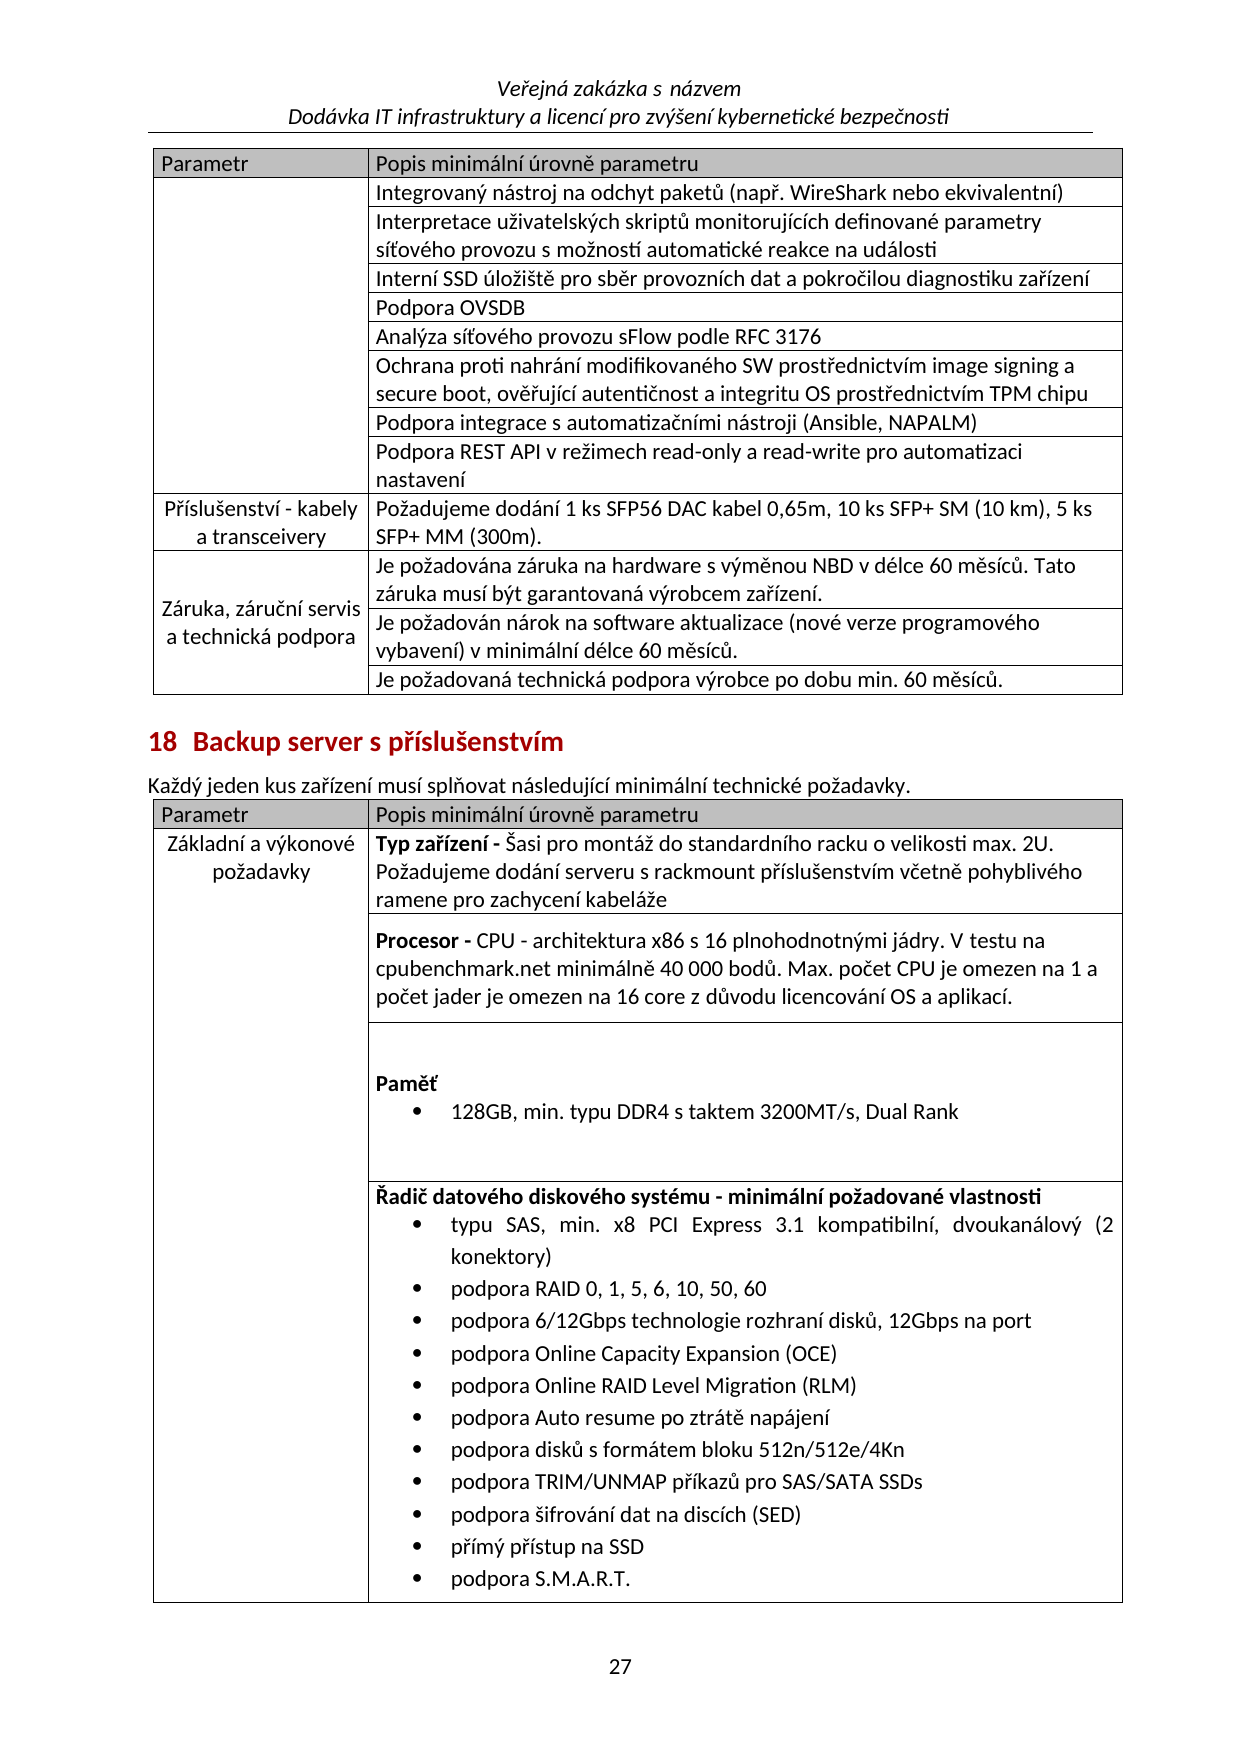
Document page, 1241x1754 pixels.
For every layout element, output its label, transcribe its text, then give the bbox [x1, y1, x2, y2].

table_cell Procesor - CPU - architektura x86 s 16 plnohodnotnými jádry. V testu na cpubenchmark.net minimálně 40 000 bodů. Max. počet CPU je omezen na 1 a počet jader je omezen na 16 core z důvodu licencování OS a aplikací. [369, 914, 1122, 1022]
table_cell Záruka, záruční servis a technická podpora [154, 551, 368, 693]
table_cell Podpora OVSDB [369, 293, 1122, 321]
table_header Popis minimální úrovně parametru [369, 149, 1122, 177]
table_cell Ochrana proti nahrání modifikovaného SW prostřednictvím image signing a secure boot, ověřující autentičnost a integritu OS prostřednictvím TPM chipu [369, 351, 1122, 407]
table_cell Je požadován nárok na software aktualizace (nové verze programového vybavení) v minimální délce 60 měsíců. [369, 609, 1122, 664]
table_cell Analýza síťového provozu sFlow podle RFC 3176 [369, 322, 1122, 350]
subtitle Backup server s příslušenstvím [148, 723, 1093, 758]
table_cell Interpretace uživatelských skriptů monitorujících definované parametry síťového provozu s možností automatické reakce na události [369, 207, 1122, 263]
table_cell Paměť 128GB, min. typu DDR4 s taktem 3200MT/s, Dual Rank [369, 1023, 1122, 1181]
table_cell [369, 1182, 1122, 1602]
table_cell Je požadovaná technická podpora výrobce po dobu min. 60 měsíců. [369, 666, 1122, 693]
table_cell Integrovaný nástroj na odchyt paketů (např. WireShark nebo ekvivalentní) [369, 178, 1122, 206]
table_cell Podpora integrace s automatizačními nástroji (Ansible, NAPALM) [369, 408, 1122, 436]
table_cell Interní SSD úložiště pro sběr provozních dat a pokročilou diagnostiku zařízení [369, 264, 1122, 292]
table_header Parametr [154, 800, 368, 828]
text Každý jeden kus zařízení musí splňovat následující minimální technické požadavky. [148, 771, 1093, 799]
table_header Parametr [154, 149, 368, 177]
table_cell Požadujeme dodání 1 ks SFP56 DAC kabel 0,65m, 10 ks SFP+ SM (10 km), 5 ks SFP+ MM (300m). [369, 494, 1122, 550]
table_cell Příslušenství - kabely a transceivery [154, 494, 368, 550]
table_header Popis minimální úrovně parametru [369, 800, 1122, 828]
table_cell Je požadována záruka na hardware s výměnou NBD v délce 60 měsíců. Tato záruka musí být garantovaná výrobcem zařízení. [369, 551, 1122, 607]
table_cell Typ zařízení - Šasi pro montáž do standardního racku o velikosti max. 2U. Požadujeme dodání serveru s rackmount příslušenstvím včetně pohyblivého ramene pro zachycení kabeláže [369, 829, 1122, 913]
table_cell Základní a výkonové požadavky [154, 829, 368, 1602]
table_cell Podpora REST API v režimech read-only a read-write pro automatizaci nastavení [369, 437, 1122, 493]
